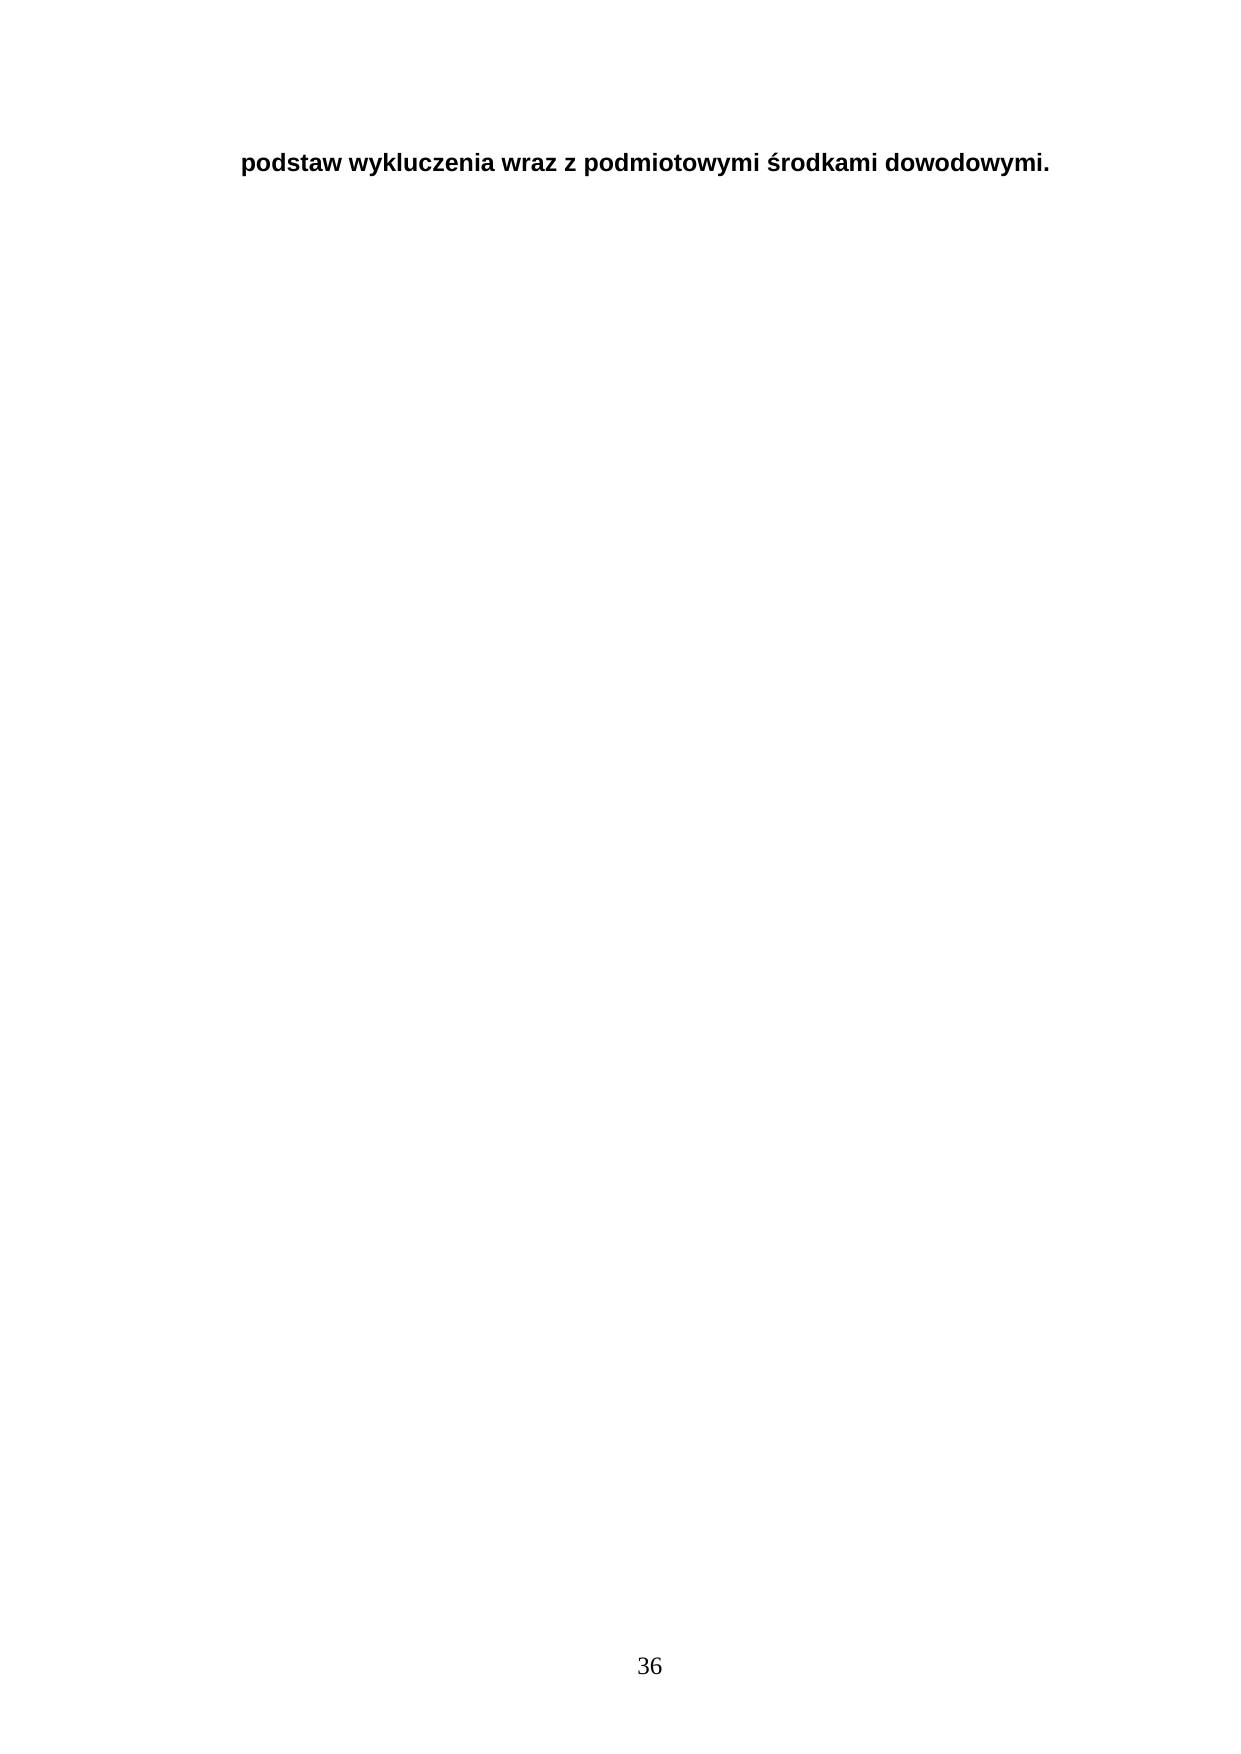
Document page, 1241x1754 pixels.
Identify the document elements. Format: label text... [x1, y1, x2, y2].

text podstaw wykluczenia wraz z podmiotowymi środkami dowodowymi. [192, 148, 1122, 176]
